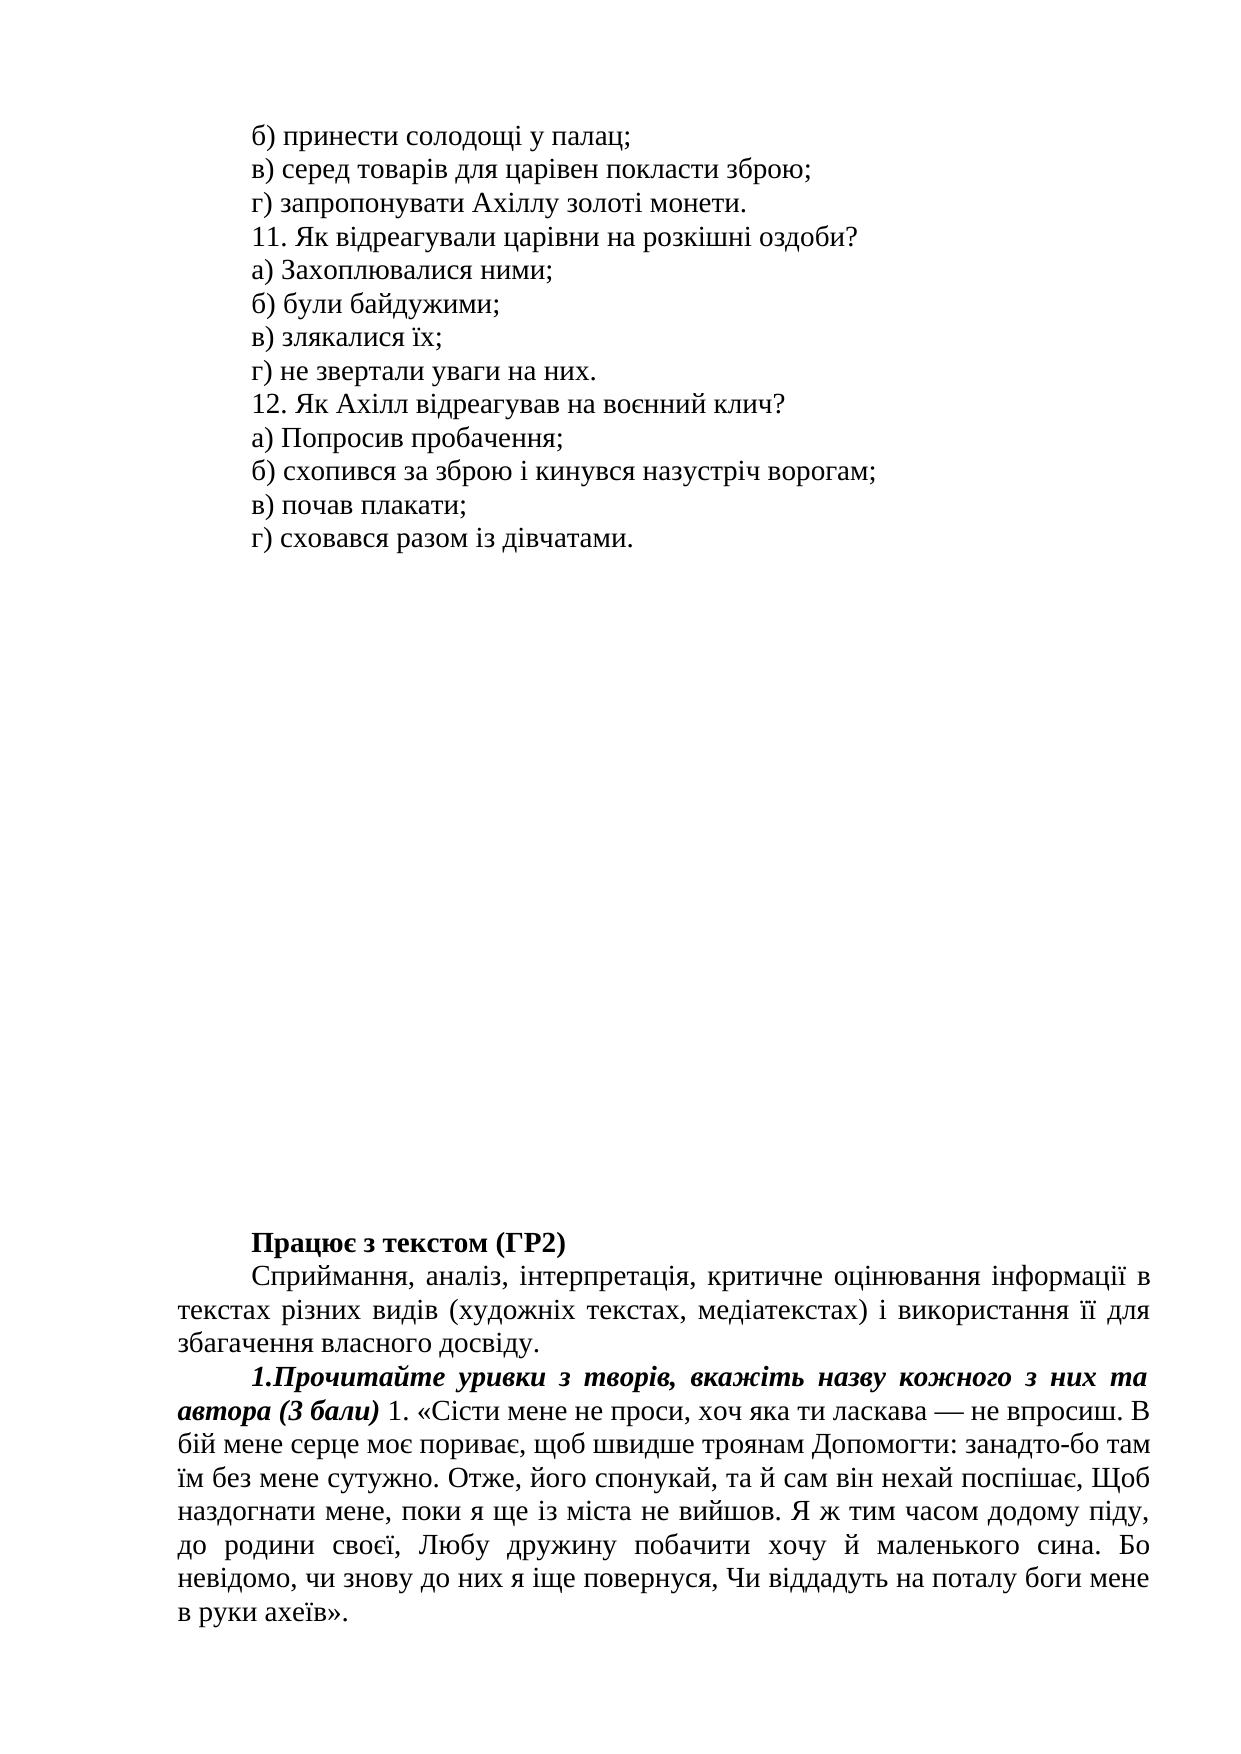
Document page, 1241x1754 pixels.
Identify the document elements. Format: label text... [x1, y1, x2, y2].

text б) були байдужими; [177, 286, 1152, 319]
text в) почав плакати; [177, 487, 1152, 521]
text Працює з текстом (ГР2) [177, 1225, 1152, 1258]
text б) схопився за зброю і кинувся назустріч ворогам; [177, 453, 1152, 487]
text 11. Як відреагували царівни на розкішні оздоби? [177, 219, 1152, 252]
text г) сховався разом із дівчатами. [177, 521, 1152, 554]
text 12. Як Ахілл відреагував на воєнний клич? [177, 386, 1152, 420]
text в) серед товарів для царівен покласти зброю; [177, 152, 1152, 185]
text а) Попросив пробачення; [177, 420, 1152, 453]
text Сприймання, аналіз, інтерпретація, критичне оцінювання інформації в текстах різних видів (художніх текстах, медіатекстах) і використання її для збагачення власного досвіду. [177, 1258, 1152, 1359]
text а) Захоплювалися ними; [177, 252, 1152, 286]
text г) не звертали уваги на них. [177, 353, 1152, 386]
text б) принести солодощі у палац; [177, 118, 1152, 152]
text г) запропонувати Ахіллу золоті монети. [177, 185, 1152, 219]
text в) злякалися їх; [177, 319, 1152, 353]
text 1.Прочитайте уривки з творів, вкажіть назву кожного з них та автора (3 бали) 1. «Сісти мене не проси, хоч яка ти ласкава — не впросиш. В бій мене серце моє пориває, щоб швидше троянам Допомогти: занадто-бо там їм без мене сутужно. Отже, його спонукай, та й сам він нехай поспішає, Щоб наздогнати мене, поки я ще із міста не вийшов. Я ж тим часом додому піду, до родини своєї, Любу дружину побачити хочу й маленького сина. Бо невідомо, чи знову до них я іще повернуся, Чи віддадуть на поталу боги мене в руки ахеїв». [177, 1359, 1152, 1627]
